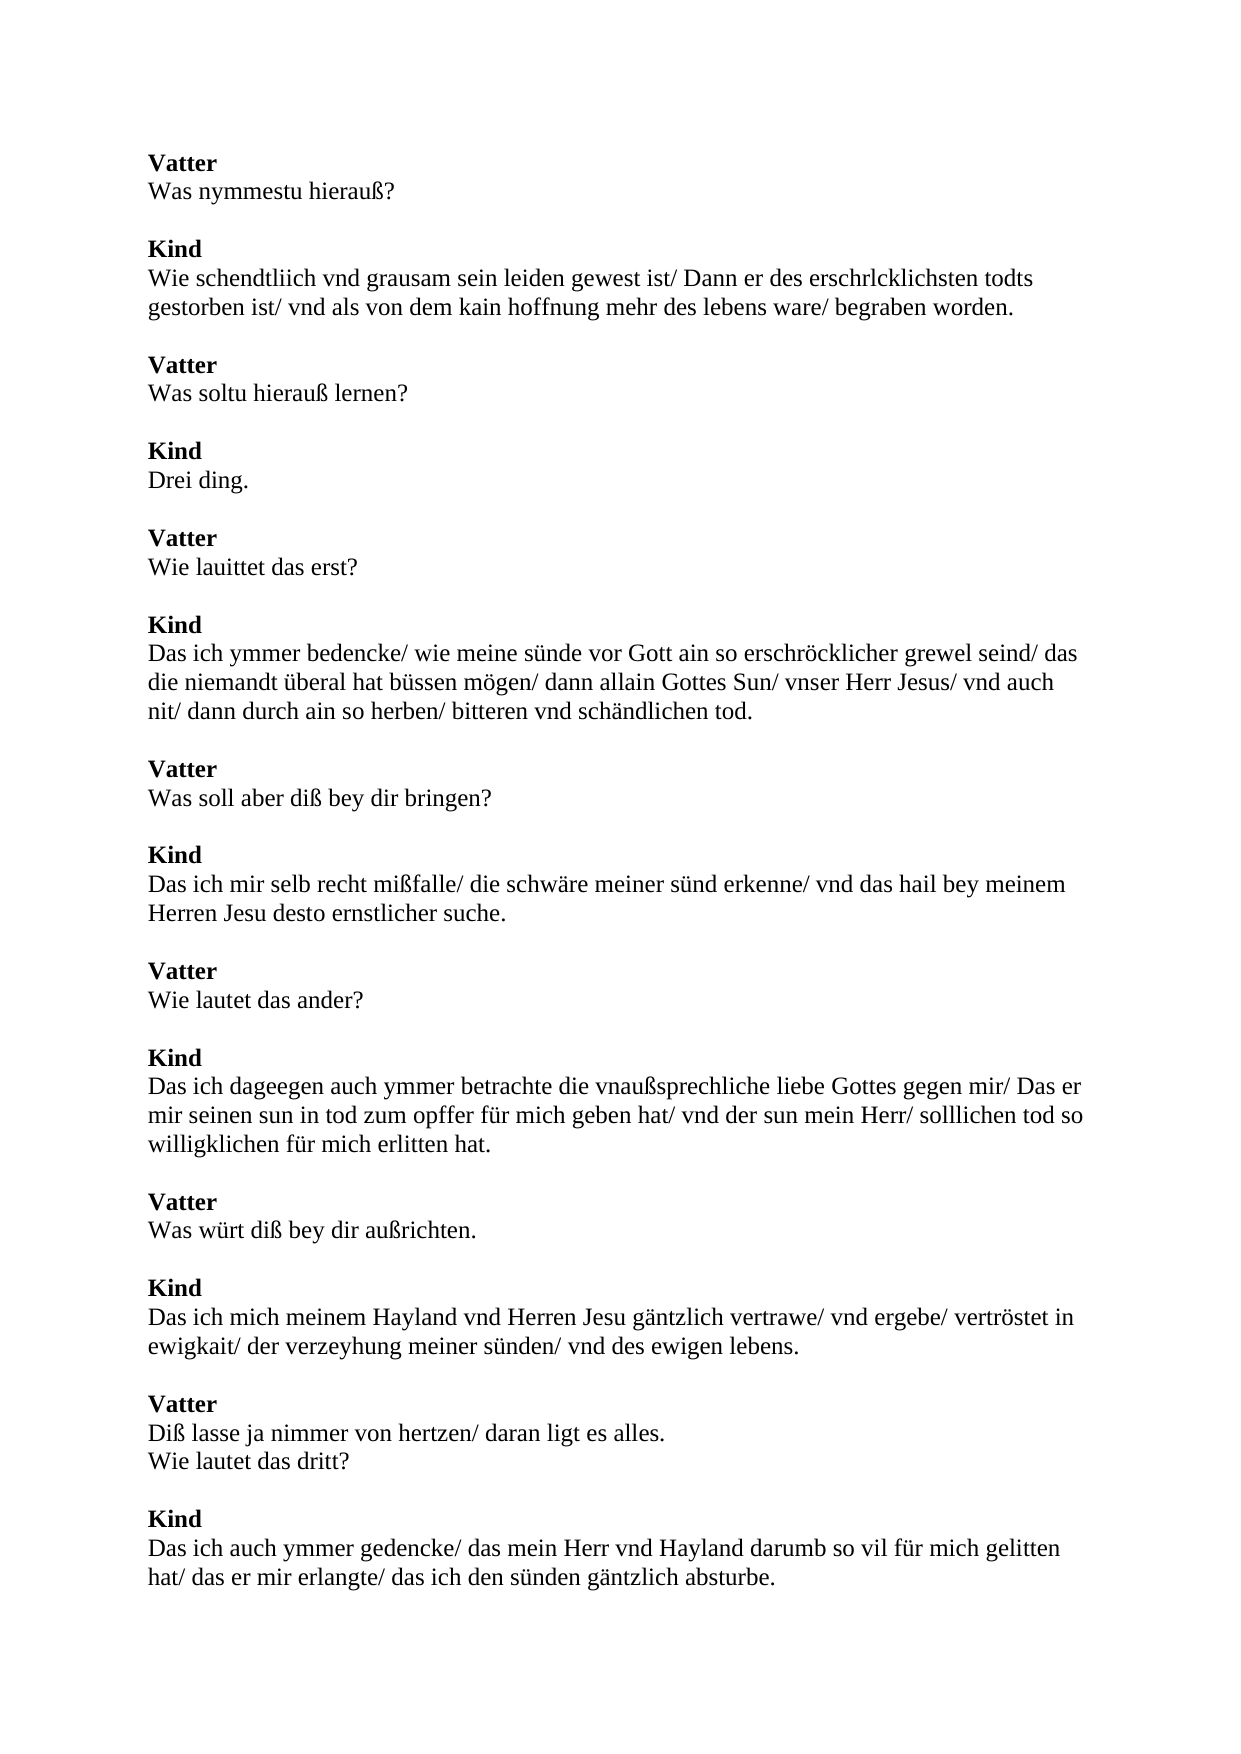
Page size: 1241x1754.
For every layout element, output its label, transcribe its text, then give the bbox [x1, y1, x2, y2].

text Vatter Was soltu hierauß lernen? [148, 350, 1093, 407]
text Kind Wie schendtliich vnd grausam sein leiden gewest ist/ Dann er des erschrlcklichsten todts gestorben ist/ vnd als von dem kain hoffnung mehr des lebens ware/ begraben worden. [148, 234, 1093, 321]
text Kind Das ich dageegen auch ymmer betrachte die vnaußsprechliche liebe Gottes gegen mir/ Das er mir seinen sun in tod zum opffer für mich geben hat/ vnd der sun mein Herr/ solllichen tod so willigklichen für mich erlitten hat. [148, 1043, 1093, 1158]
text Vatter Was nymmestu hierauß? [148, 148, 1093, 205]
text Kind Drei ding. [148, 436, 1093, 494]
text Vatter Was würt diß bey dir außrichten. [148, 1187, 1093, 1244]
text Kind Das ich ymmer bedencke/ wie meine sünde vor Gott ain so erschröcklicher grewel seind/ das die niemandt überal hat büssen mögen/ dann allain Gottes Sun/ vnser Herr Jesus/ vnd auch nit/ dann durch ain so herben/ bitteren vnd schändlichen tod. [148, 610, 1093, 725]
text Kind Das ich mich meinem Hayland vnd Herren Jesu gäntzlich vertrawe/ vnd ergebe/ vertröstet in ewigkait/ der verzeyhung meiner sünden/ vnd des ewigen lebens. [148, 1273, 1093, 1360]
text Kind Das ich mir selb recht mißfalle/ die schwäre meiner sünd erkenne/ vnd das hail bey meinem Herren Jesu desto ernstlicher suche. [148, 841, 1093, 927]
text Vatter Was soll aber diß bey dir bringen? [148, 754, 1093, 811]
text Vatter Wie lauittet das erst? [148, 523, 1093, 581]
text Vatter Diß lasse ja nimmer von hertzen/ daran ligt es alles. Wie lautet das dritt? [148, 1389, 1093, 1475]
text Vatter Wie lautet das ander? [148, 956, 1093, 1013]
text Kind Das ich auch ymmer gedencke/ das mein Herr vnd Hayland darumb so vil für mich gelitten hat/ das er mir erlangte/ das ich den sünden gäntzlich absturbe. [148, 1504, 1093, 1591]
